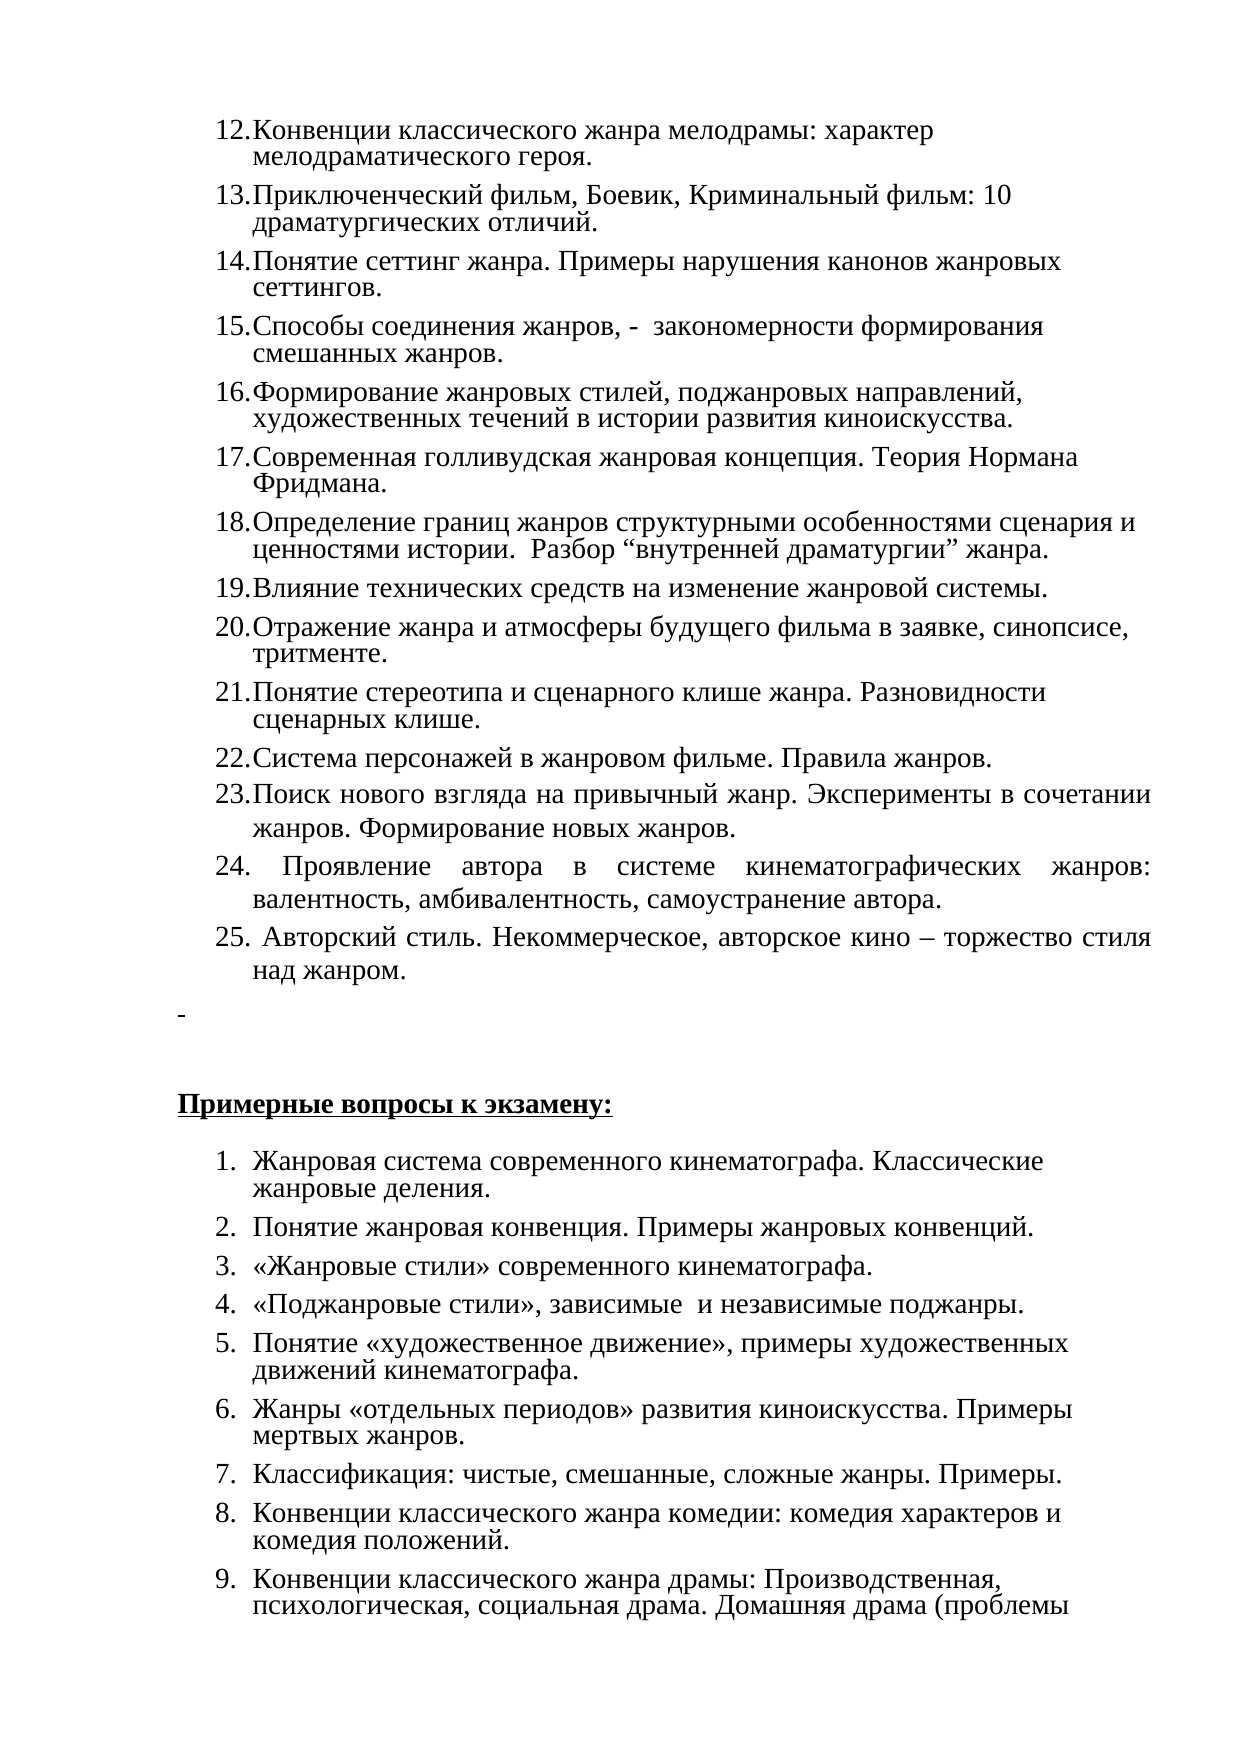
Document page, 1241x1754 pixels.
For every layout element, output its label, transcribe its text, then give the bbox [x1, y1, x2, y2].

list Понятие сеттинг жанра. Примеры нарушения канонов жанровых сеттингов. [215, 249, 1152, 302]
list Проявление автора в системе кинематографических жанров: валентность, амбивалентность, самоустранение автора. [215, 848, 1152, 915]
list Современная голливудская жанровая концепция. Теория Нормана Фридмана. [215, 445, 1152, 498]
list Понятие стереотипа и сценарного клише жанра. Разновидности сценарных клише. [215, 680, 1152, 733]
list Способы соединения жанров, - закономерности формирования смешанных жанров. [215, 314, 1152, 367]
list Классификация: чистые, смешанные, сложные жанры. Примеры. [215, 1463, 348, 1489]
list «Поджанровые стили», зависимые и независимые поджанры. [215, 1293, 1152, 1319]
list Понятие «художественное движение», примеры художественных движений кинематографа. [215, 1332, 1152, 1385]
list Авторский стиль. Некоммерческое, авторское кино – торжество стиля над жанром. [215, 919, 1152, 986]
list Конвенции классического жанра мелодрамы: характер мелодраматического героя. [215, 118, 1152, 171]
list Понятие жанровая конвенция. Примеры жанровых конвенций. [215, 1215, 1152, 1241]
list Влияние технических средств на изменение жанровой системы. [215, 576, 1152, 602]
list Жанровая система современного кинематографа. Классические жанровые деления. [215, 1149, 1152, 1202]
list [215, 1567, 1152, 1620]
list Жанры «отдельных периодов» развития киноискусства. Примеры мертвых жанров. [215, 1397, 1152, 1450]
list Определение границ жанров структурными особенностями сценария и ценностями истории. Разбор “внутренней драматургии” жанра. [215, 511, 1152, 563]
list Отражение жанра и атмосферы будущего фильма в заявке, синопсисе, тритменте. [215, 615, 1152, 668]
list Классификация: чистые, смешанные, сложные жанры. Примеры. [351, 1463, 1152, 1489]
list «Жанровые стили» современного кинематографа. [215, 1254, 1152, 1280]
list Конвенции классического жанра комедии: комедия характеров и комедия положений. [215, 1502, 1152, 1554]
list Приключенческий фильм, Боевик, Криминальный фильм: 10 драматургических отличий. [215, 183, 1152, 236]
list Формирование жанровых стилей, поджанровых направлений, художественных течений в истории развития киноискусства. [215, 380, 1152, 433]
list Поиск нового взгляда на привычный жанр. Эксперименты в сочетании жанров. Формирование новых жанров. [215, 776, 1152, 843]
text Примерные вопросы к экзамену: [177, 1087, 1152, 1120]
list Система персонажей в жанровом фильме. Правила жанров. [215, 746, 1152, 772]
